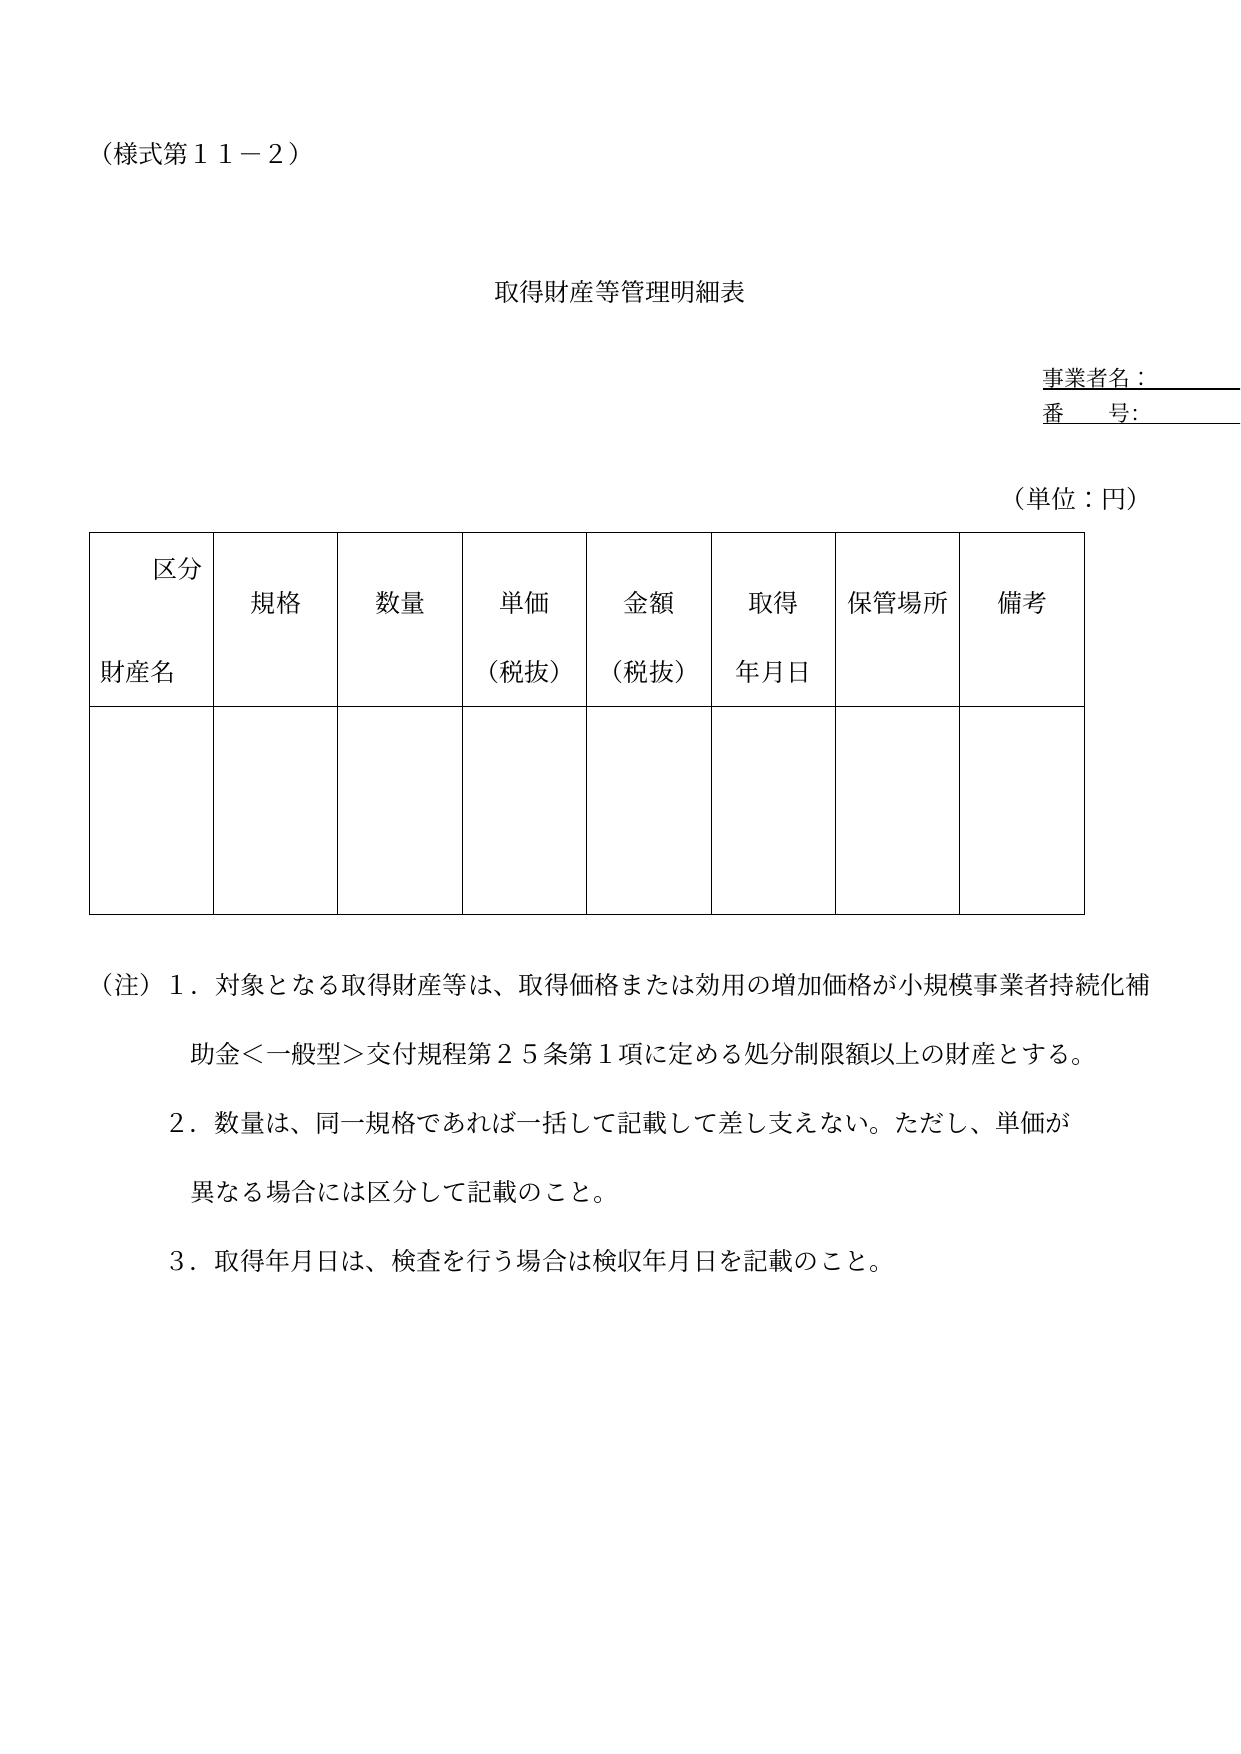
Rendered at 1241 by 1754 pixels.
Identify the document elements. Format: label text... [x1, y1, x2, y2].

text ３．取得年月日は、検査を行う場合は検収年月日を記載のこと。 [89, 1225, 1152, 1294]
table_header 単価 （税抜） [463, 533, 586, 706]
table_header 規格 [214, 533, 337, 706]
text （様式第１１－２） [89, 118, 1152, 187]
text ２．数量は、同一規格であれば一括して記載して差し支えない。ただし、単価が [89, 1087, 1152, 1156]
table_header 区分 財産名 [90, 533, 213, 706]
table_header 備考 [960, 533, 1084, 706]
table_header 金額 （税抜） [587, 533, 711, 706]
text 番 号： [89, 394, 1152, 429]
text 取得財産等管理明細表 [89, 256, 1152, 325]
table_cell [463, 707, 586, 913]
table_header 取得 年月日 [712, 533, 835, 706]
text （注）１．対象となる取得財産等は、取得価格または効用の増加価格が小規模事業者持続化補助金＜一般型＞交付規程第２５条第１項に定める処分制限額以上の財産とする。 [89, 949, 1152, 1087]
table_cell [712, 707, 835, 913]
table_header 保管場所 [836, 533, 959, 706]
table_cell [90, 707, 213, 913]
table_header 数量 [338, 533, 462, 706]
table_cell [836, 707, 959, 913]
text （単位：円） [89, 463, 1152, 532]
text 異なる場合には区分して記載のこと。 [89, 1156, 1152, 1225]
table_cell [587, 707, 711, 913]
text 事業者名： [89, 360, 1152, 394]
table_cell [214, 707, 337, 913]
table_cell [960, 707, 1084, 913]
table_cell [338, 707, 462, 913]
